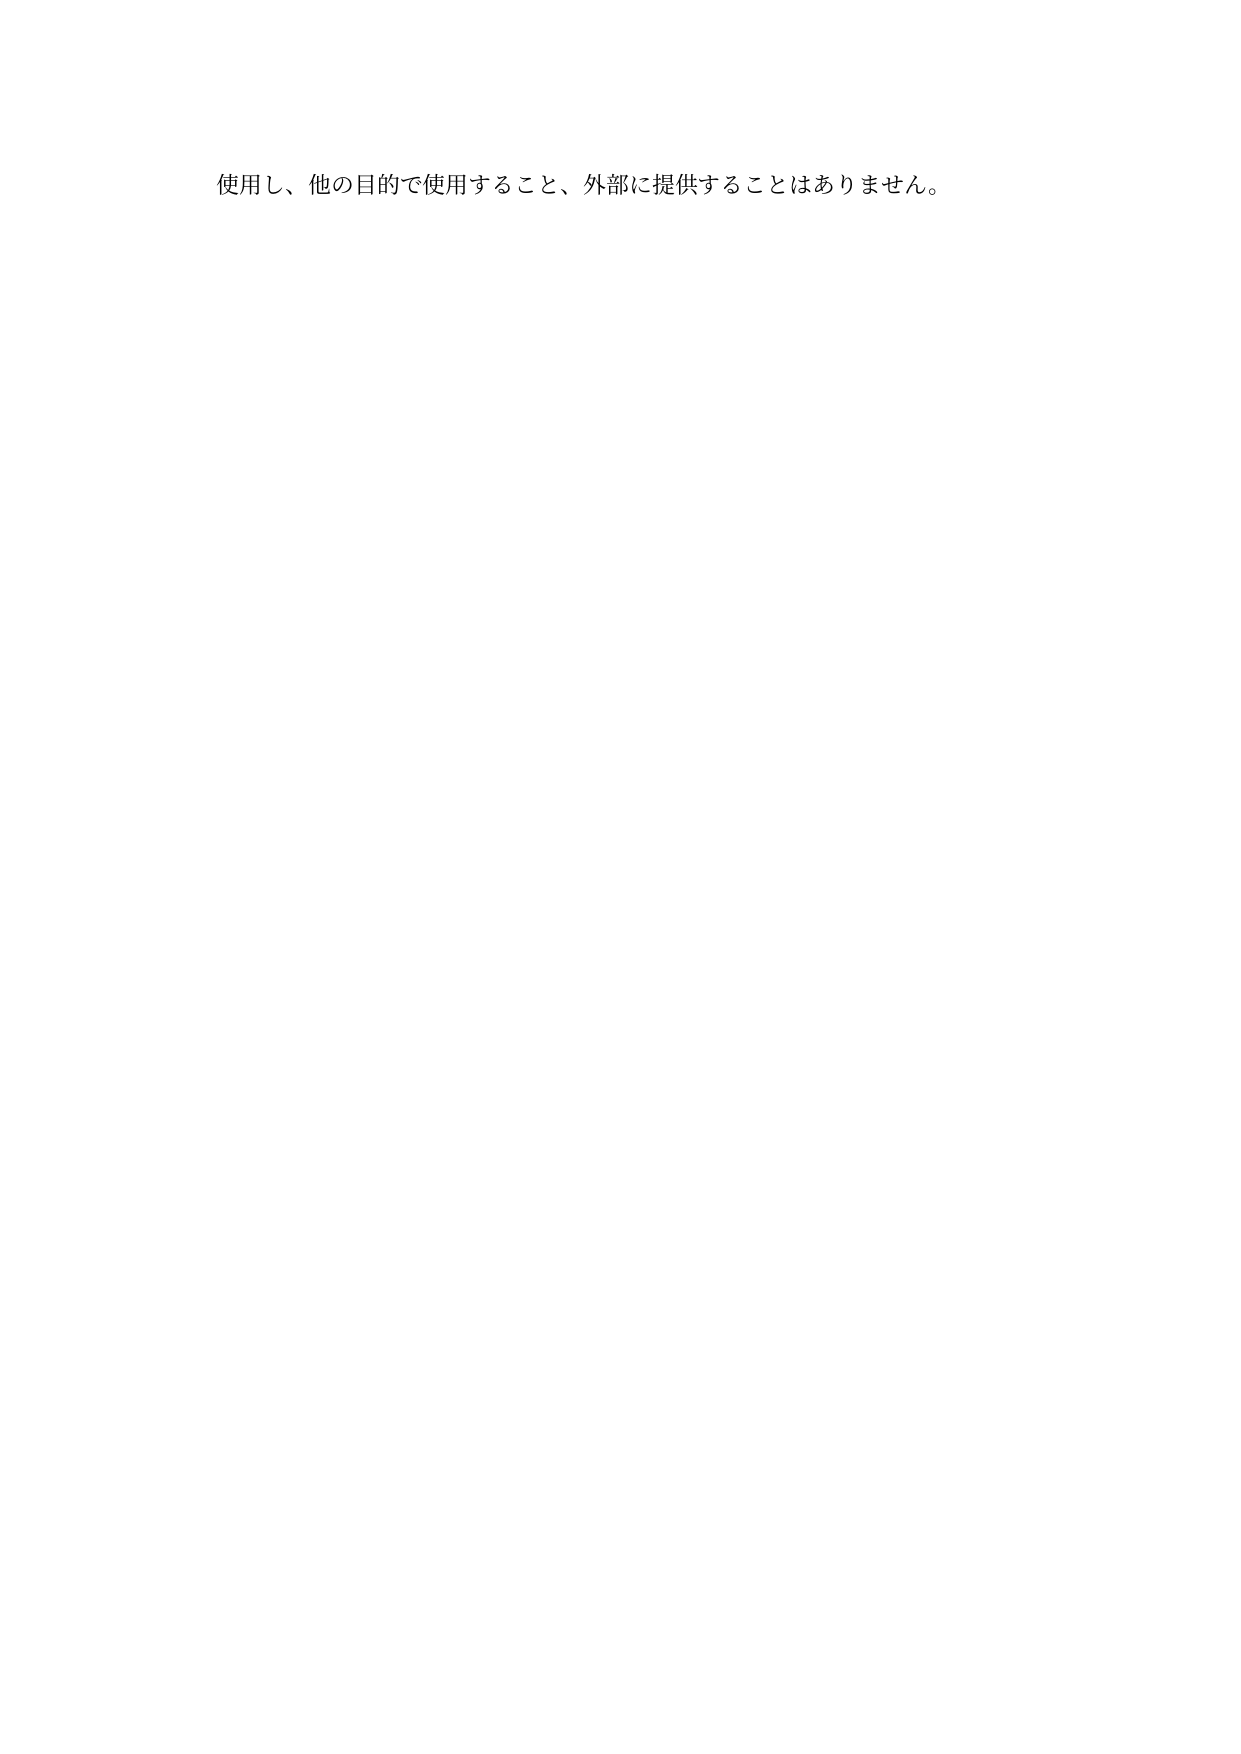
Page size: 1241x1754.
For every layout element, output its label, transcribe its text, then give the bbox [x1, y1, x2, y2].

text 使用し、他の目的で使用すること、外部に提供することはありません。 [148, 164, 1092, 202]
